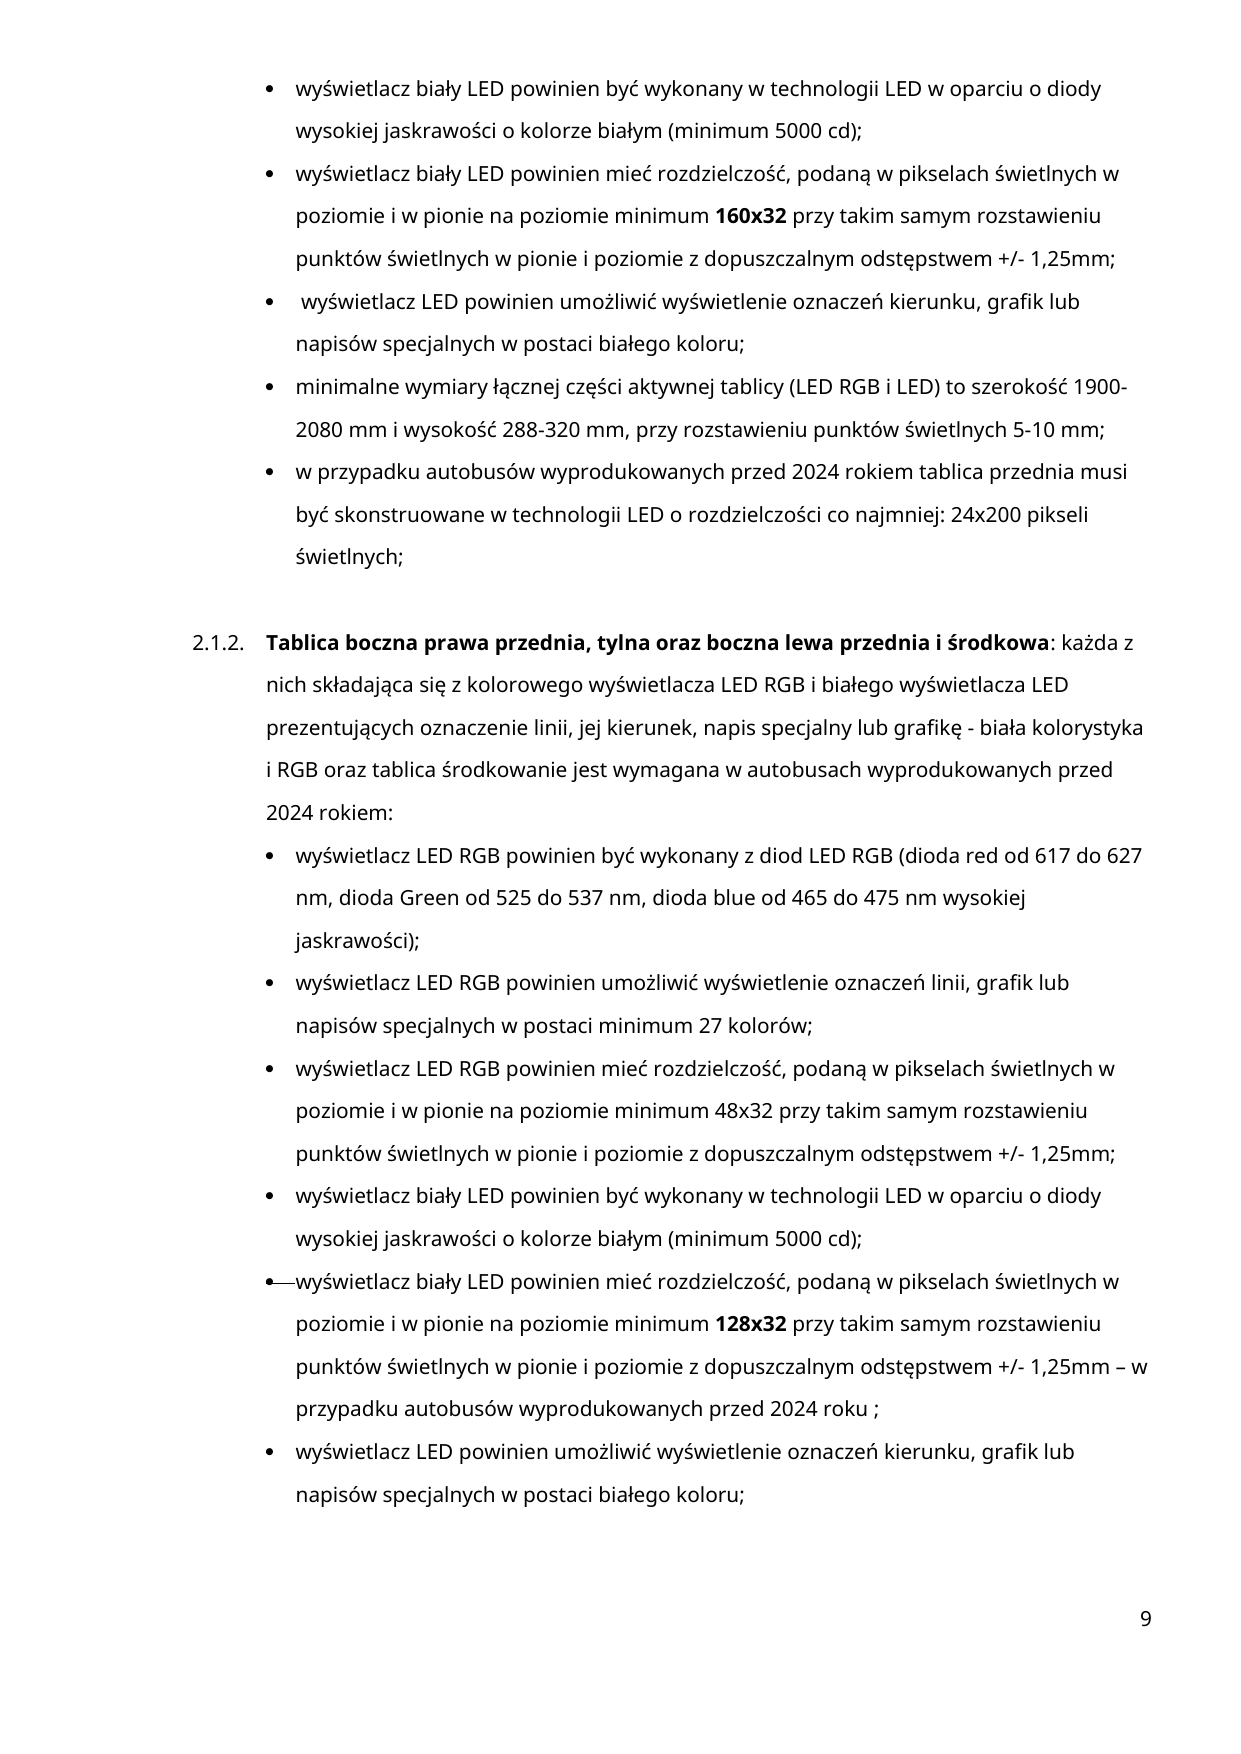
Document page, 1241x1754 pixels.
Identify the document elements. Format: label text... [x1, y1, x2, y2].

list wyświetlacz LED powinien umożliwić wyświetlenie oznaczeń kierunku, grafik lub napisów specjalnych w postaci białego koloru; [266, 287, 1152, 358]
list wyświetlacz biały LED powinien mieć rozdzielczość, podaną w pikselach świetlnych w poziomie i w pionie na poziomie minimum 128x32 przy takim samym rozstawieniu punktów świetlnych w pionie i poziomie z dopuszczalnym odstępstwem +/- 1,25mm – w przypadku autobusów wyprodukowanych przed 2024 roku ; [266, 1267, 1152, 1423]
list wyświetlacz biały LED powinien być wykonany w technologii LED w oparciu o diody wysokiej jaskrawości o kolorze białym (minimum 5000 cd); [266, 1182, 1152, 1253]
list minimalne wymiary łącznej części aktywnej tablicy (LED RGB i LED) to szerokość 1900-2080 mm i wysokość 288-320 mm, przy rozstawieniu punktów świetlnych 5-10 mm; [266, 372, 1152, 443]
list wyświetlacz LED RGB powinien być wykonany z diod LED RGB (dioda red od 617 do 627 nm, dioda Green od 525 do 537 nm, dioda blue od 465 do 475 nm wysokiej jaskrawości); [266, 841, 1152, 954]
list wyświetlacz LED RGB powinien mieć rozdzielczość, podaną w pikselach świetlnych w poziomie i w pionie na poziomie minimum 48x32 przy takim samym rozstawieniu punktów świetlnych w pionie i poziomie z dopuszczalnym odstępstwem +/- 1,25mm; [266, 1054, 1152, 1167]
list w przypadku autobusów wyprodukowanych przed 2024 rokiem tablica przednia musi być skonstruowane w technologii LED o rozdzielczości co najmniej: 24x200 pikseli świetlnych; [266, 457, 1152, 571]
list Tablica boczna prawa przednia, tylna oraz boczna lewa przednia i środkowa: każda z nich składająca się z kolorowego wyświetlacza LED RGB i białego wyświetlacza LED prezentujących oznaczenie linii, jej kierunek, napis specjalny lub grafikę - biała kolorystyka i RGB oraz tablica środkowanie jest wymagana w autobusach wyprodukowanych przed 2024 rokiem: [192, 628, 1152, 827]
list wyświetlacz LED powinien umożliwić wyświetlenie oznaczeń kierunku, grafik lub napisów specjalnych w postaci białego koloru; [266, 1437, 1152, 1508]
list wyświetlacz biały LED powinien mieć rozdzielczość, podaną w pikselach świetlnych w poziomie i w pionie na poziomie minimum 160x32 przy takim samym rozstawieniu punktów świetlnych w pionie i poziomie z dopuszczalnym odstępstwem +/- 1,25mm; [266, 159, 1152, 273]
list wyświetlacz LED RGB powinien umożliwić wyświetlenie oznaczeń linii, grafik lub napisów specjalnych w postaci minimum 27 kolorów; [266, 968, 1152, 1039]
list wyświetlacz biały LED powinien być wykonany w technologii LED w oparciu o diody wysokiej jaskrawości o kolorze białym (minimum 5000 cd); [266, 74, 1152, 145]
